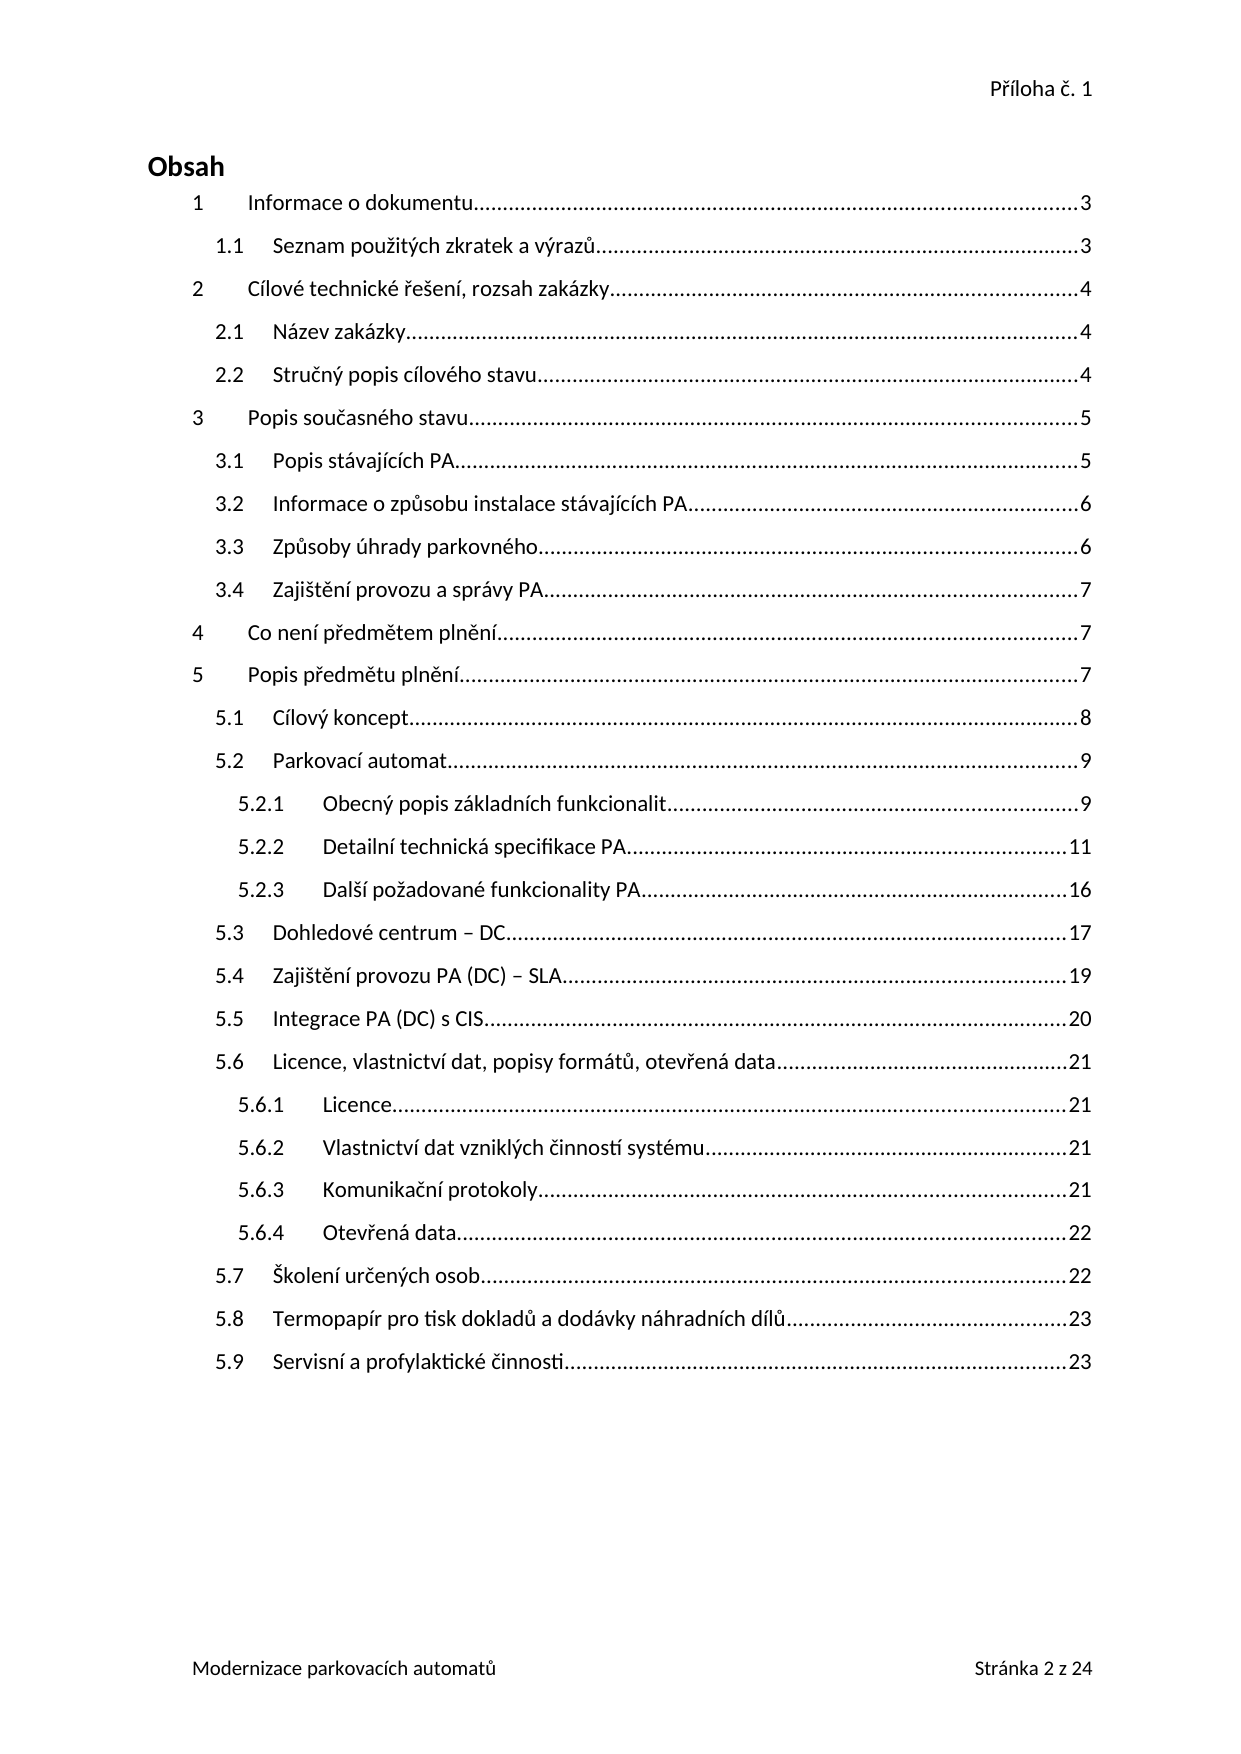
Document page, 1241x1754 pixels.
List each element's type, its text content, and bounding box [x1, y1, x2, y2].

text 5.6 Licence, vlastnictví dat, popisy formátů, otevřená data 21 [171, 1047, 1093, 1075]
text 2.1 Název zakázky 4 [171, 317, 1093, 345]
text 5.7 Školení určených osob 22 [171, 1261, 1093, 1289]
text 3.2 Informace o způsobu instalace stávajících PA 6 [171, 489, 1093, 517]
text 5.2 Parkovací automat 9 [171, 746, 1093, 774]
text 5.1 Cílový koncept 8 [171, 703, 1093, 732]
text 5.6.4 Otevřená data 22 [193, 1218, 1093, 1247]
text 5.6.2 Vlastnictví dat vzniklých činností systému 21 [193, 1133, 1093, 1161]
text 3.1 Popis stávajících PA 5 [171, 446, 1093, 474]
text 5.6.3 Komunikační protokoly 21 [193, 1176, 1093, 1204]
text 5 Popis předmětu plnění 7 [148, 661, 1093, 689]
text Obsah [148, 148, 1093, 183]
text 2.2 Stručný popis cílového stavu 4 [171, 360, 1093, 388]
text 5.4 Zajištění provozu PA (DC) – SLA 19 [171, 961, 1093, 989]
text 5.9 Servisní a profylaktické činnosti 23 [171, 1347, 1093, 1375]
text 5.3 Dohledové centrum – DC 17 [171, 918, 1093, 946]
text 5.8 Termopapír pro tisk dokladů a dodávky náhradních dílů 23 [171, 1304, 1093, 1332]
text 2 Cílové technické řešení, rozsah zakázky 4 [148, 274, 1093, 302]
text 5.2.2 Detailní technická specifikace PA 11 [193, 832, 1093, 860]
text 4 Co není předmětem plnění 7 [148, 618, 1093, 646]
text 5.6.1 Licence 21 [193, 1090, 1093, 1118]
text 1 Informace o dokumentu 3 [148, 188, 1093, 217]
text 5.2.3 Další požadované funkcionality PA 16 [193, 875, 1093, 903]
text 3.4 Zajištění provozu a správy PA 7 [171, 575, 1093, 603]
text 3 Popis současného stavu 5 [148, 403, 1093, 431]
text 1.1 Seznam použitých zkratek a výrazů 3 [171, 231, 1093, 259]
text 5.5 Integrace PA (DC) s CIS 20 [171, 1004, 1093, 1032]
text 3.3 Způsoby úhrady parkovného 6 [171, 532, 1093, 560]
text 5.2.1 Obecný popis základních funkcionalit 9 [193, 789, 1093, 817]
